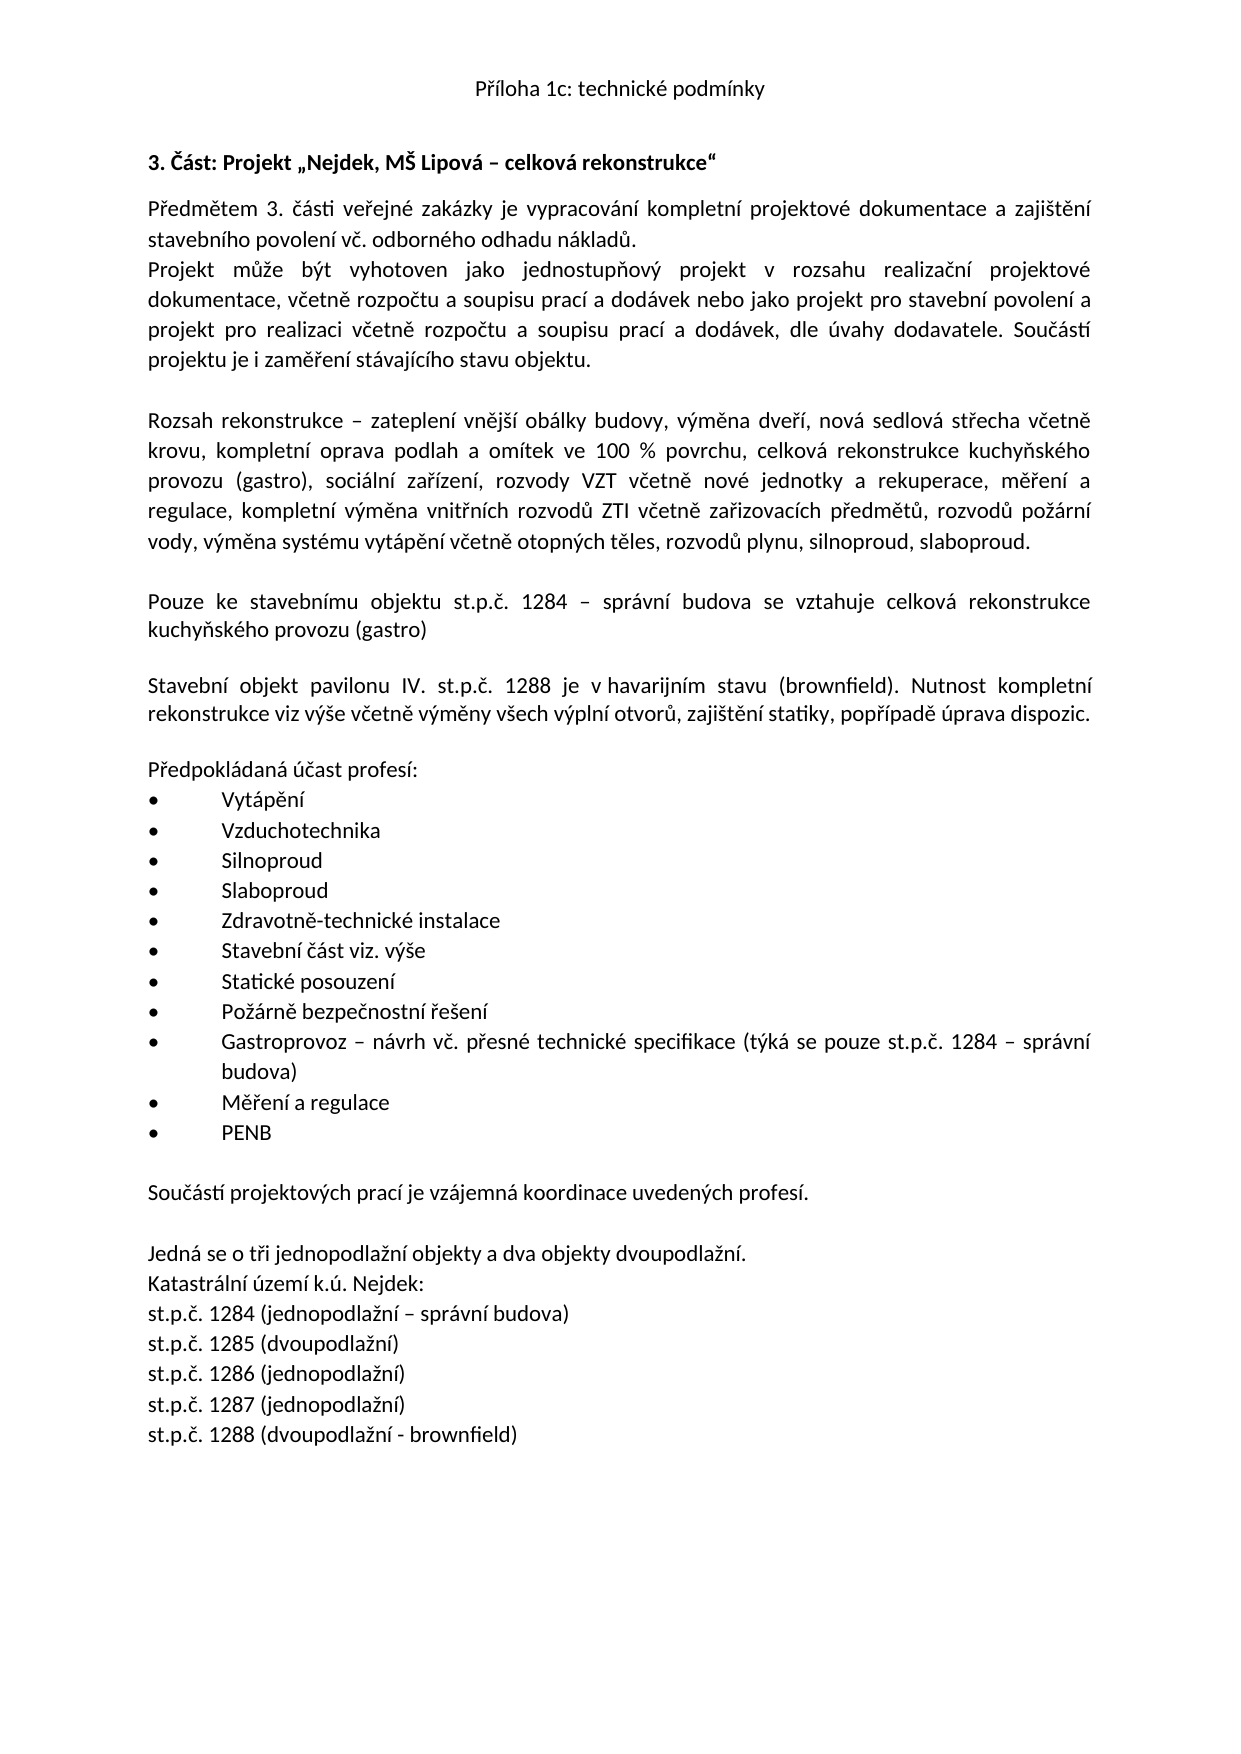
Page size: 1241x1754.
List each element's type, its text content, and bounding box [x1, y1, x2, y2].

text • Slaboproud [148, 876, 1093, 904]
text Součástí projektových prací je vzájemná koordinace uvedených profesí. [148, 1178, 1093, 1206]
text Stavební objekt pavilonu IV. st.p.č. 1288 je v havarijním stavu (brownfield). Nutnost kompletní rekonstrukce viz výše včetně výměny všech výplní otvorů, zajištění statiky, popřípadě úprava dispozic. [148, 671, 1093, 727]
text st.p.č. 1287 (jednopodlažní) [148, 1390, 1093, 1418]
text • Silnoproud [148, 846, 1093, 874]
text 3. Část: Projekt „Nejdek, MŠ Lipová – celková rekonstrukce“ [148, 148, 1093, 176]
text Katastrální území k.ú. Nejdek: [148, 1269, 1093, 1297]
text • Měření a regulace [148, 1088, 1093, 1116]
text • Gastroprovoz – návrh vč. přesné technické specifikace (týká se pouze st.p.č. 1284 – správní budova) [148, 1027, 1093, 1085]
text • PENB [148, 1118, 1093, 1146]
text • Zdravotně-technické instalace [148, 906, 1093, 934]
text • Vytápění [148, 786, 1093, 813]
text • Požárně bezpečnostní řešení [148, 997, 1093, 1025]
text st.p.č. 1286 (jednopodlažní) [148, 1359, 1093, 1387]
text st.p.č. 1285 (dvoupodlažní) [148, 1329, 1093, 1357]
text Projekt může být vyhotoven jako jednostupňový projekt v rozsahu realizační projektové dokumentace, včetně rozpočtu a soupisu prací a dodávek nebo jako projekt pro stavební povolení a projekt pro realizaci včetně rozpočtu a soupisu prací a dodávek, dle úvahy dodavatele. Součástí projektu je i zaměření stávajícího stavu objektu. [148, 255, 1093, 373]
text Pouze ke stavebnímu objektu st.p.č. 1284 – správní budova se vztahuje celková rekonstrukce kuchyňského provozu (gastro) [148, 587, 1093, 643]
text st.p.č. 1288 (dvoupodlažní - brownfield) [148, 1420, 1093, 1448]
text Jedná se o tři jednopodlažní objekty a dva objekty dvoupodlažní. [148, 1239, 1093, 1267]
text Předmětem 3. části veřejné zakázky je vypracování kompletní projektové dokumentace a zajištění stavebního povolení vč. odborného odhadu nákladů. [148, 194, 1093, 253]
text • Vzduchotechnika [148, 816, 1093, 844]
text Předpokládaná účast profesí: [148, 755, 1093, 783]
text • Stavební část viz. výše [148, 937, 1093, 964]
text • Statické posouzení [148, 967, 1093, 995]
text Rozsah rekonstrukce – zateplení vnější obálky budovy, výměna dveří, nová sedlová střecha včetně krovu, kompletní oprava podlah a omítek ve 100 % povrchu, celková rekonstrukce kuchyňského provozu (gastro), sociální zařízení, rozvody VZT včetně nové jednotky a rekuperace, měření a regulace, kompletní výměna vnitřních rozvodů ZTI včetně zařizovacích předmětů, rozvodů požární vody, výměna systému vytápění včetně otopných těles, rozvodů plynu, silnoproud, slaboproud. [148, 406, 1093, 555]
text st.p.č. 1284 (jednopodlažní – správní budova) [148, 1299, 1093, 1327]
